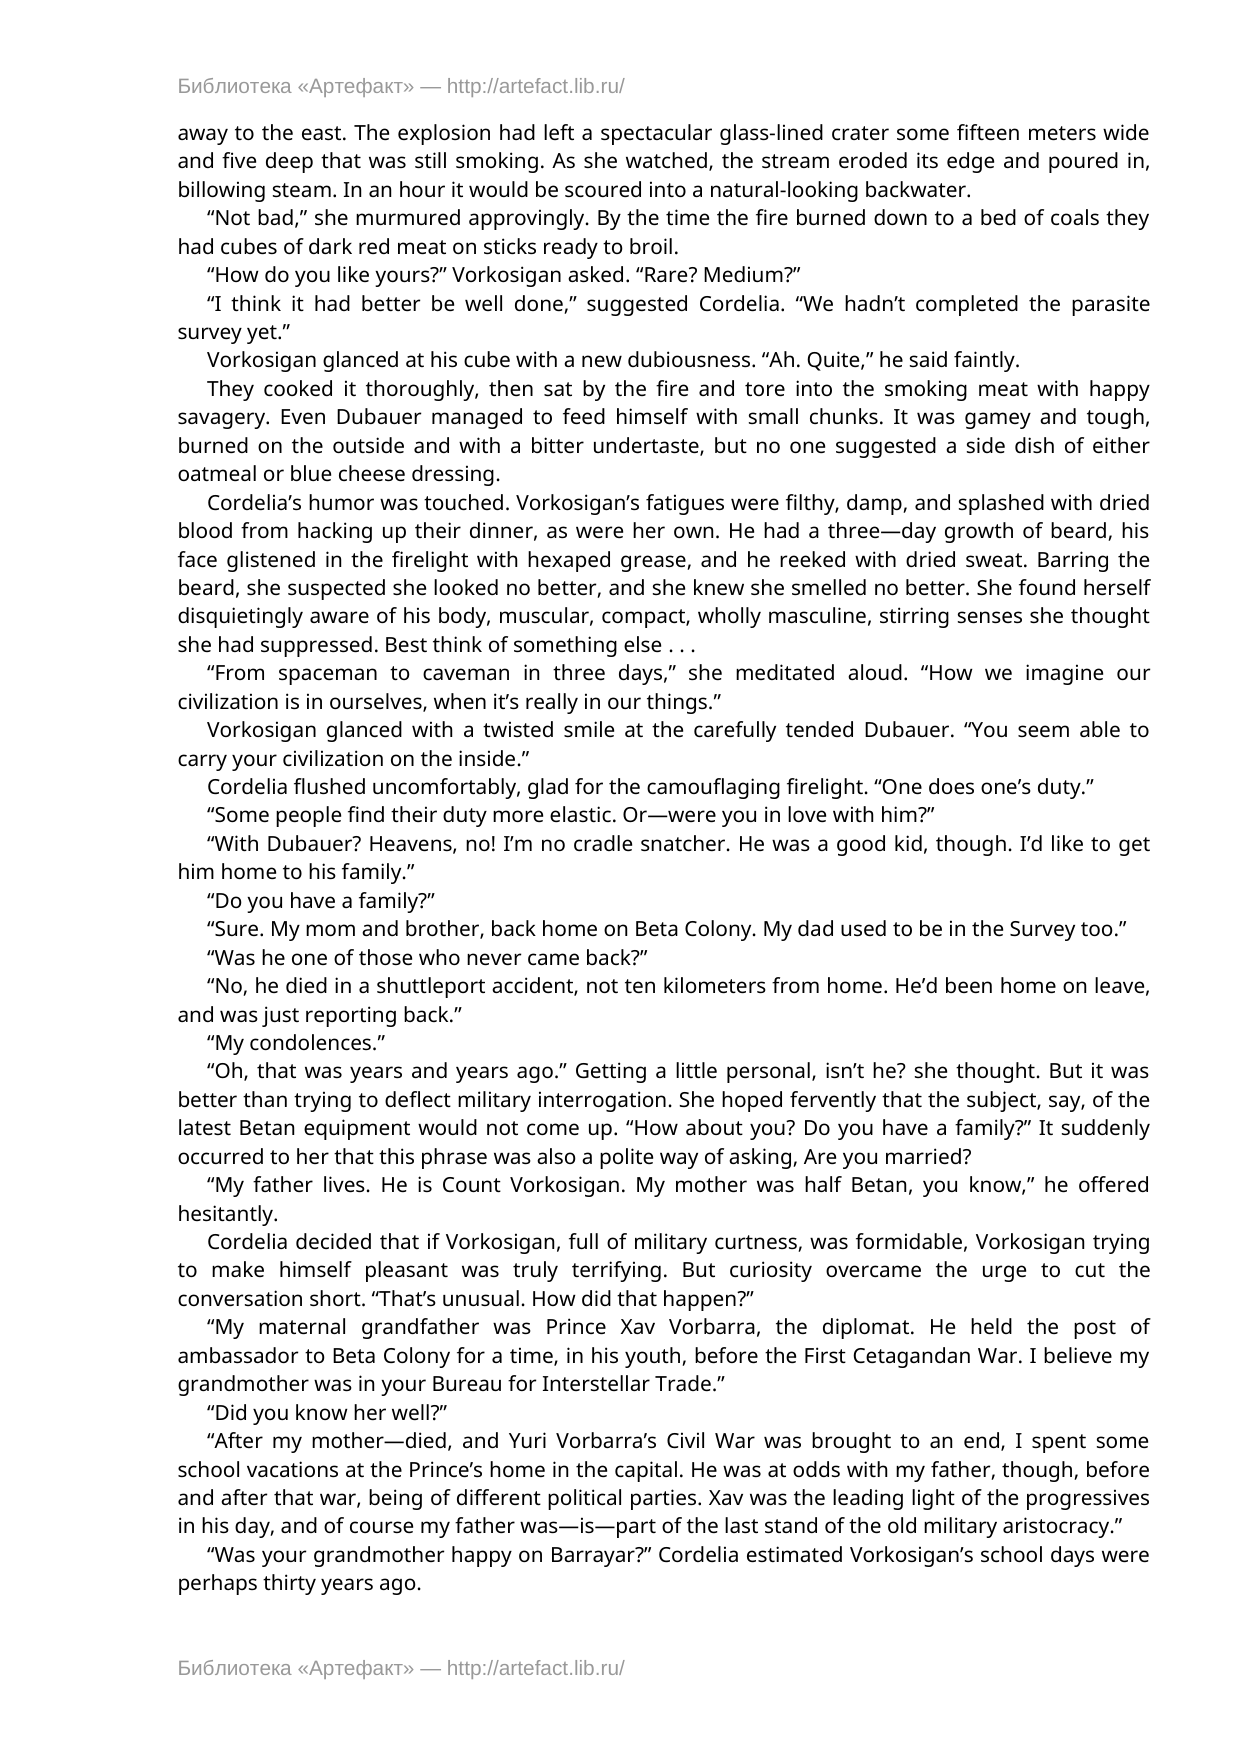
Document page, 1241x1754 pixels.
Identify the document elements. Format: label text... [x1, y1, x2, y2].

text Vorkosigan glanced at his cube with a new dubiousness. “Ah. Quite,” he said faintly. [177, 346, 1152, 374]
text “Do you have a family?” [177, 886, 1152, 914]
text “From spaceman to caveman in three days,” she meditated aloud. “How we imagine our civilization is in ourselves, when it’s really in our things.” [177, 658, 1152, 715]
text Cordelia decided that if Vorkosigan, full of military curtness, was formidable, Vorkosigan trying to make himself pleasant was truly terrifying. But curiosity overcame the urge to cut the conversation short. “That’s unusual. How did that happen?” [177, 1227, 1152, 1312]
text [177, 118, 1152, 203]
text “After my mother—died, and Yuri Vorbarra’s Civil War was brought to an end, I spent some school vacations at the Prince’s home in the capital. He was at odds with my father, though, before and after that war, being of different political parties. Xav was the leading light of the progressives in his day, and of course my father was—is—part of the last stand of the old military aristocracy.” [177, 1426, 1152, 1540]
text “My maternal grandfather was Prince Xav Vorbarra, the diplomat. He held the post of ambassador to Beta Colony for a time, in his youth, before the First Cetagandan War. I believe my grandmother was in your Bureau for Interstellar Trade.” [177, 1312, 1152, 1398]
text They cooked it thoroughly, then sat by the fire and tore into the smoking meat with happy savagery. Even Dubauer managed to feed himself with small chunks. It was gamey and tough, burned on the outside and with a bitter undertaste, but no one suggested a side dish of either oatmeal or blue cheese dressing. [177, 374, 1152, 488]
text “My father lives. He is Count Vorkosigan. My mother was half Betan, you know,” he offered hesitantly. [177, 1170, 1152, 1227]
text “Oh, that was years and years ago.” Getting a little personal, isn’t he? she thought. But it was better than trying to deflect military interrogation. She hoped fervently that the subject, say, of the latest Betan equipment would not come up. “How about you? Do you have a family?” It suddenly occurred to her that this phrase was also a polite way of asking, Are you married? [177, 1057, 1152, 1170]
text “How do you like yours?” Vorkosigan asked. “Rare? Medium?” [177, 260, 1152, 289]
text “No, he died in a shuttleport accident, not ten kilometers from home. He’d been home on leave, and was just reporting back.” [177, 971, 1152, 1028]
text “Was your grandmother happy on Barrayar?” Cordelia estimated Vorkosigan’s school days were perhaps thirty years ago. [177, 1540, 1152, 1597]
text “With Dubauer? Heavens, no! I’m no cradle snatcher. He was a good kid, though. I’d like to get him home to his family.” [177, 829, 1152, 886]
text Cordelia flushed uncomfortably, glad for the camouflaging firelight. “One does one’s duty.” [177, 772, 1152, 801]
text “Some people find their duty more elastic. Or—were you in love with him?” [177, 801, 1152, 829]
text “I think it had better be well done,” suggested Cordelia. “We hadn’t completed the parasite survey yet.” [177, 289, 1152, 346]
text Cordelia’s humor was touched. Vorkosigan’s fatigues were filthy, damp, and splashed with dried blood from hacking up their dinner, as were her own. He had a three—day growth of beard, his face glistened in the firelight with hexaped grease, and he reeked with dried sweat. Barring the beard, she suspected she looked no better, and she knew she smelled no better. She found herself disquietingly aware of his body, muscular, compact, wholly masculine, stirring senses she thought she had suppressed. Best think of something else . . . [177, 488, 1152, 658]
text “Did you know her well?” [177, 1398, 1152, 1426]
text “Not bad,” she murmured approvingly. By the time the fire burned down to a bed of coals they had cubes of dark red meat on sticks ready to broil. [177, 203, 1152, 260]
text Vorkosigan glanced with a twisted smile at the carefully tended Dubauer. “You seem able to carry your civilization on the inside.” [177, 715, 1152, 772]
text “Was he one of those who never came back?” [177, 943, 1152, 971]
text “Sure. My mom and brother, back home on Beta Colony. My dad used to be in the Survey too.” [177, 914, 1152, 943]
text “My condolences.” [177, 1028, 1152, 1057]
